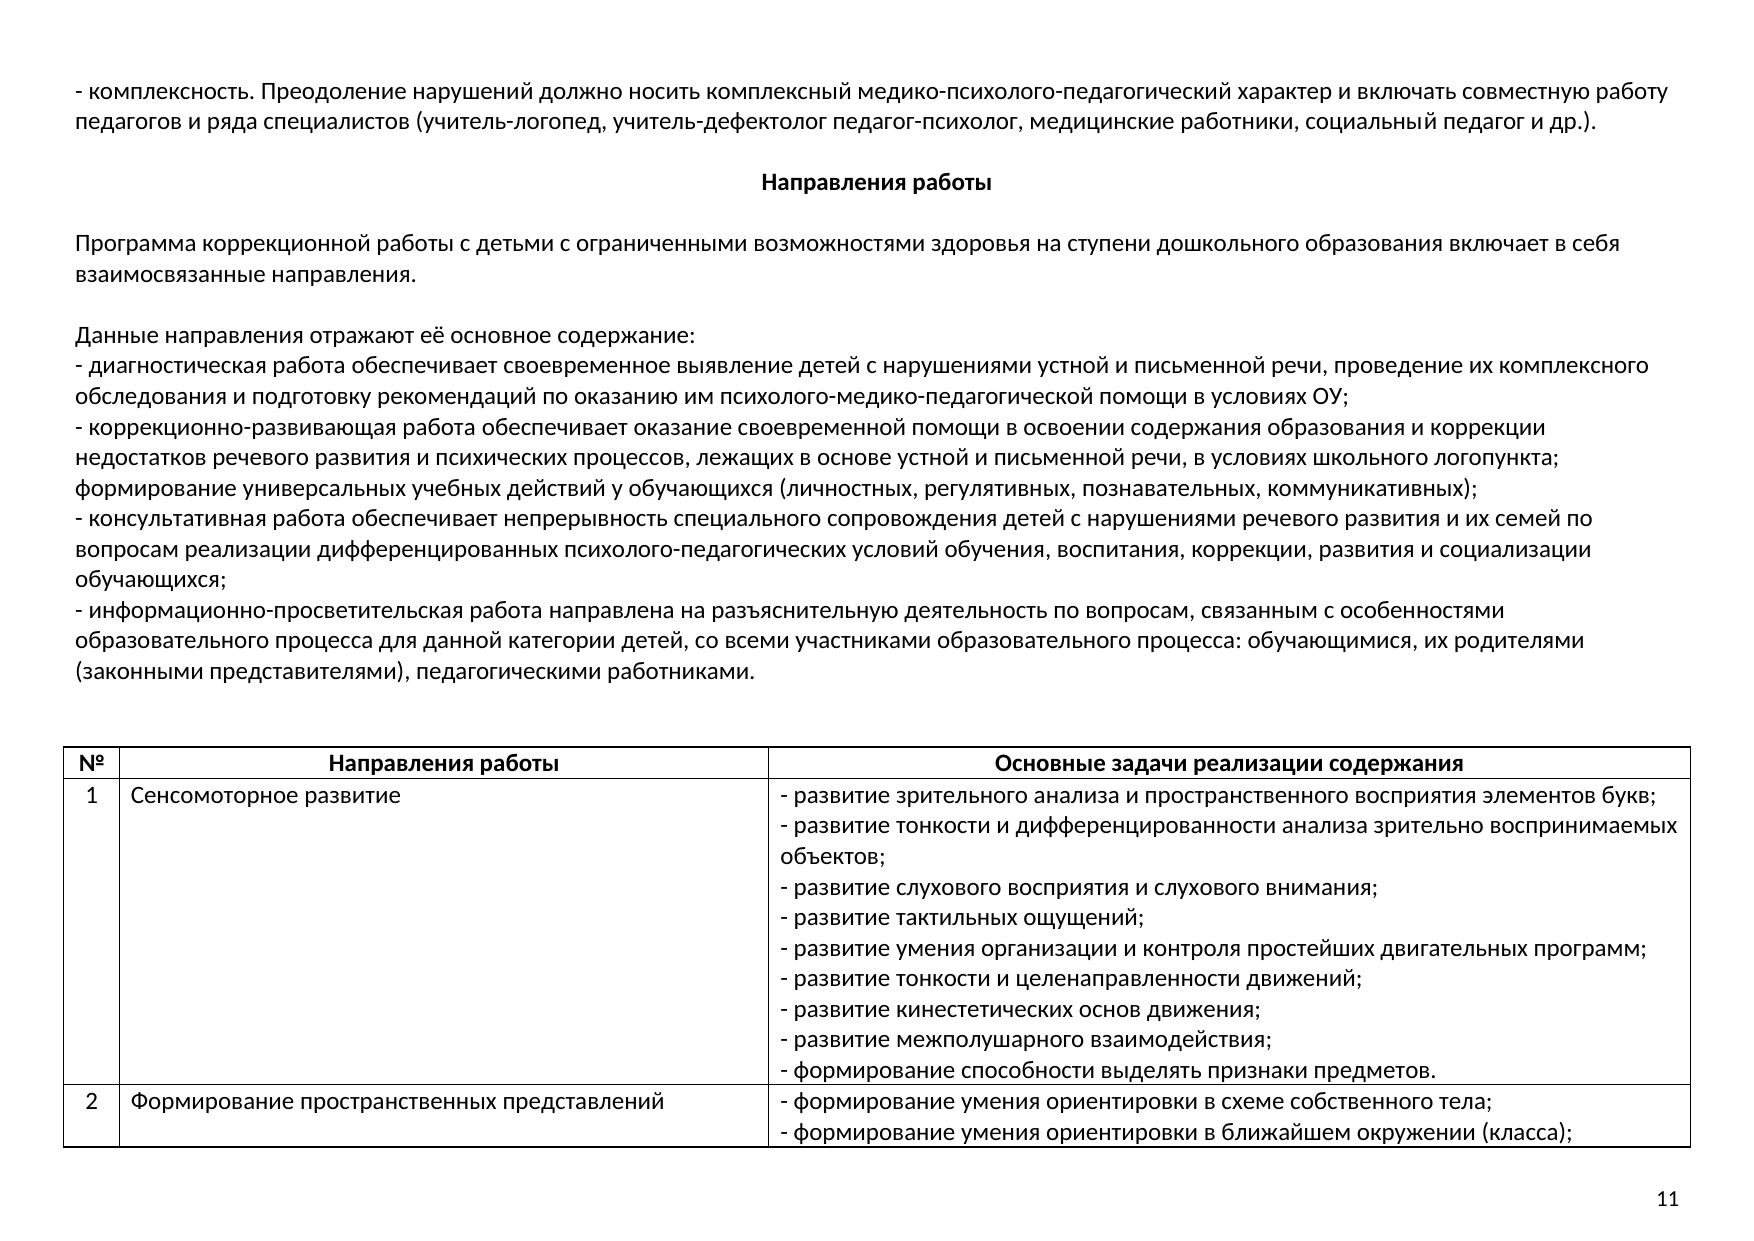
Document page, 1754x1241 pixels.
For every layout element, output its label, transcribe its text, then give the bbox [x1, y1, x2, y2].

text Программа коррекционной работы с детьми с ограниченными возможностями здоровья на ступени дошкольного образования включает в себя взаимосвязанные направления. [75, 228, 1679, 289]
table_cell - развитие зрительного анализа и пространственного восприятия элементов букв; - развитие тонкости и дифференцированности анализа зрительно воспринимаемых объектов; - развитие слухового восприятия и слухового внимания; - развитие тактильных ощущений; - развитие умения организации и контроля простейших двигательных программ; - развитие тонкости и целенаправленности движений; - развитие кинестетических основ движения; - развитие межполушарного взаимодействия; - формирование способности выделять признаки предметов. [769, 779, 1690, 1084]
table_cell Сенсомоторное развитие [120, 779, 768, 1084]
text Данные направления отражают её основное содержание: [75, 319, 1679, 350]
text - комплексность. Преодоление нарушений должно носить комплексный медико-психолого-педагогический характер и включать совместную работу педагогов и ряда специалистов (учитель-логопед, учитель-дефектолог педагог-психолог, медицинские работники, социальный педагог и др.). [75, 75, 1679, 136]
table_cell 2 [64, 1085, 119, 1146]
table_header Основные задачи реализации содержания [769, 748, 1690, 778]
table_header Направления работы [120, 748, 768, 778]
text - консультативная работа обеспечивает непрерывность специального сопровождения детей с нарушениями речевого развития и их семей по вопросам реализации дифференцированных психолого-педагогических условий обучения, воспитания, коррекции, развития и социализации обучающихся; [75, 502, 1679, 594]
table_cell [769, 1085, 1690, 1146]
text - диагностическая работа обеспечивает своевременное выявление детей с нарушениями устной и письменной речи, проведение их комплексного обследования и подготовку рекомендаций по оказанию им психолого-медико-педагогической помощи в условиях ОУ; [75, 350, 1679, 411]
text Направления работы [75, 167, 1679, 197]
table_header № [64, 748, 119, 778]
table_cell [120, 1085, 768, 1146]
table_cell 1 [64, 779, 119, 1084]
text - коррекционно-развивающая работа обеспечивает оказание своевременной помощи в освоении содержания образования и коррекции недостатков речевого развития и психических процессов, лежащих в основе устной и письменной речи, в условиях школьного логопункта; формирование универсальных учебных действий у обучающихся (личностных, регулятивных, познавательных, коммуникативных); [75, 411, 1679, 502]
text - информационно-просветительская работа направлена на разъяснительную деятельность по вопросам, связанным с особенностями образовательного процесса для данной категории детей, со всеми участниками образовательного процесса: обучающимися, их родителями (законными представителями), педагогическими работниками. [75, 594, 1679, 685]
